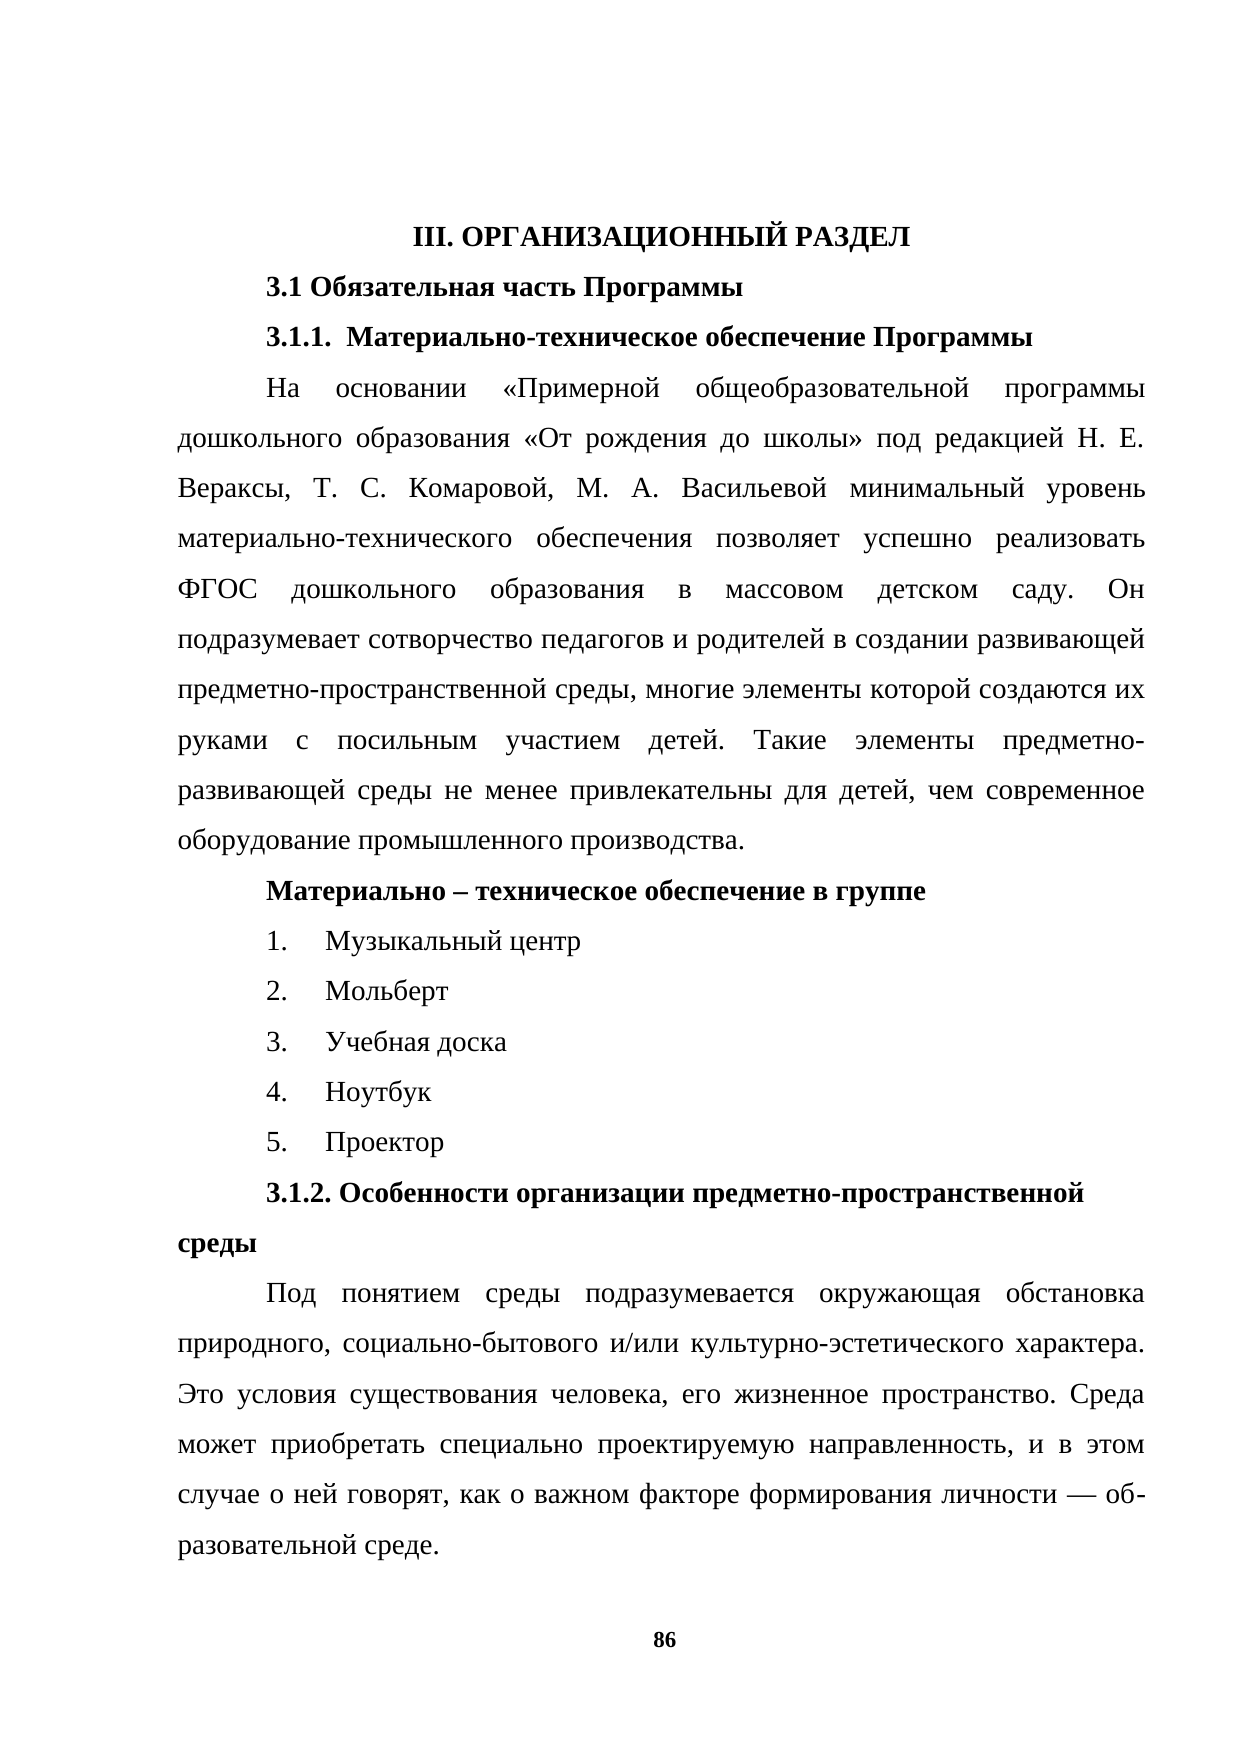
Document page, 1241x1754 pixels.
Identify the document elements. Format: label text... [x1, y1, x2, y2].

text 3.1.1. Материально-техническое обеспечение Программы [177, 319, 1146, 353]
list Учебная доска [177, 1024, 1146, 1057]
text 3.1.2. Особенности организации предметно-пространственной среды [177, 1175, 1146, 1258]
text 3.1 Обязательная часть Программы [177, 269, 1146, 303]
list Ноутбук [177, 1074, 1146, 1108]
list Музыкальный центр [177, 923, 1146, 957]
list Мольберт [177, 973, 1146, 1007]
list Проектор [177, 1124, 1146, 1158]
text III. ОРГАНИЗАЦИОННЫЙ РАЗДЕЛ [177, 219, 1146, 252]
text Материально – техническое обеспечение в группе [177, 873, 1146, 906]
text На основании «Примерной общеобразовательной программы дошкольного образования «От рождения до школы» под редакцией Н. Е. Вераксы, Т. С. Комаровой, М. А. Васильевой минимальный уровень материально-технического обеспечения позволяет успешно реализовать ФГОС дошкольного образования в массовом детском саду. Он подразумевает сотворчество педагогов и родителей в создании развивающей предметно-пространственной среды, многие элементы которой создаются их руками с посильным участием детей. Такие элементы предметно-развивающей среды не менее привлекательны для детей, чем современное оборудование промышленного производства. [177, 370, 1146, 856]
text Под понятием среды подразумевается окружающая обстановка природного, социально-бытового и/или культурно-эстетического характера. Это условия существования человека, его жизненное пространство. Среда может приобретать специально проектируемую направленность, и в этом случае о ней говорят, как о важном факторе формирования личности — образовательной среде. [177, 1275, 1146, 1560]
